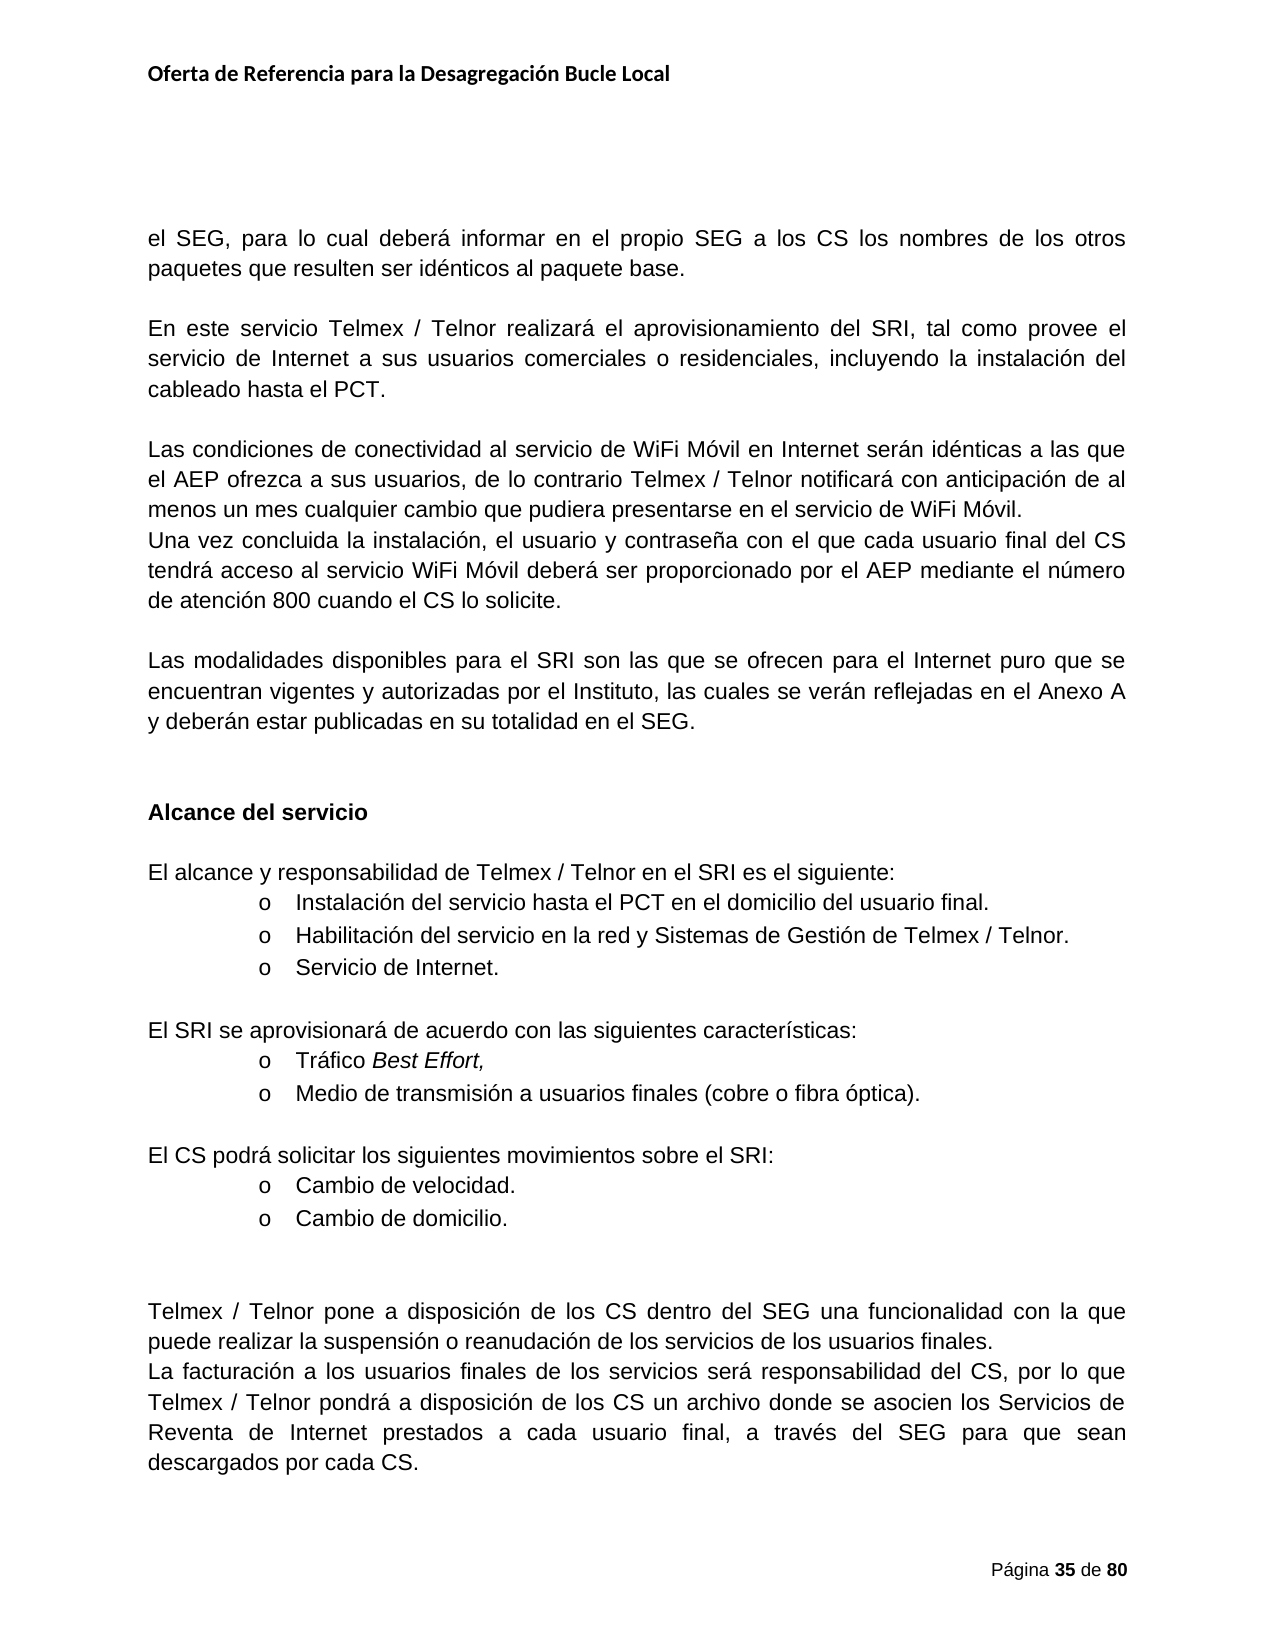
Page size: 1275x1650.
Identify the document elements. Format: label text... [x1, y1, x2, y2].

text Telmex / Telnor pone a disposición de los CS dentro del SEG una funcionalidad con la que puede realizar la suspensión o reanudación de los servicios de los usuarios finales. [148, 1298, 1127, 1354]
text Las condiciones de conectividad al servicio de WiFi Móvil en Internet serán idénticas a las que el AEP ofrezca a sus usuarios, de lo contrario Telmex / Telnor notificará con anticipación de al menos un mes cualquier cambio que pudiera presentarse en el servicio de WiFi Móvil. [148, 436, 1127, 523]
text En este servicio Telmex / Telnor realizará el aprovisionamiento del SRI, tal como provee el servicio de Internet a sus usuarios comerciales o residenciales, incluyendo la instalación del cableado hasta el PCT. [148, 315, 1127, 402]
list Tráfico Best Effort, [258, 1047, 1127, 1075]
list Cambio de domicilio. [258, 1205, 1127, 1233]
text El alcance y responsabilidad de Telmex / Telnor en el SRI es el siguiente: [148, 859, 1127, 885]
list Habilitación del servicio en la red y Sistemas de Gestión de Telmex / Telnor. [258, 922, 1127, 950]
list Instalación del servicio hasta el PCT en el domicilio del usuario final. [258, 889, 1127, 917]
list Medio de transmisión a usuarios finales (cobre o fibra óptica). [258, 1079, 1127, 1108]
text Una vez concluida la instalación, el usuario y contraseña con el que cada usuario final del CS tendrá acceso al servicio WiFi Móvil deberá ser proporcionado por el AEP mediante el número de atención 800 cuando el CS lo solicite. [148, 527, 1127, 613]
text Las modalidades disponibles para el SRI son las que se ofrecen para el Internet puro que se encuentran vigentes y autorizadas por el Instituto, las cuales se verán reflejadas en el Anexo A y deberán estar publicadas en su totalidad en el SEG. [148, 647, 1127, 734]
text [148, 224, 1127, 281]
text La facturación a los usuarios finales de los servicios será responsabilidad del CS, por lo que Telmex / Telnor pondrá a disposición de los CS un archivo donde se asocien los Servicios de Reventa de Internet prestados a cada usuario final, a través del SEG para que sean descargados por cada CS. [148, 1358, 1127, 1475]
list Cambio de velocidad. [258, 1172, 1127, 1201]
list Servicio de Internet. [258, 954, 1127, 982]
text El SRI se aprovisionará de acuerdo con las siguientes características: [148, 1017, 1127, 1043]
text Alcance del servicio [148, 798, 1127, 825]
text El CS podrá solicitar los siguientes movimientos sobre el SRI: [148, 1142, 1127, 1168]
